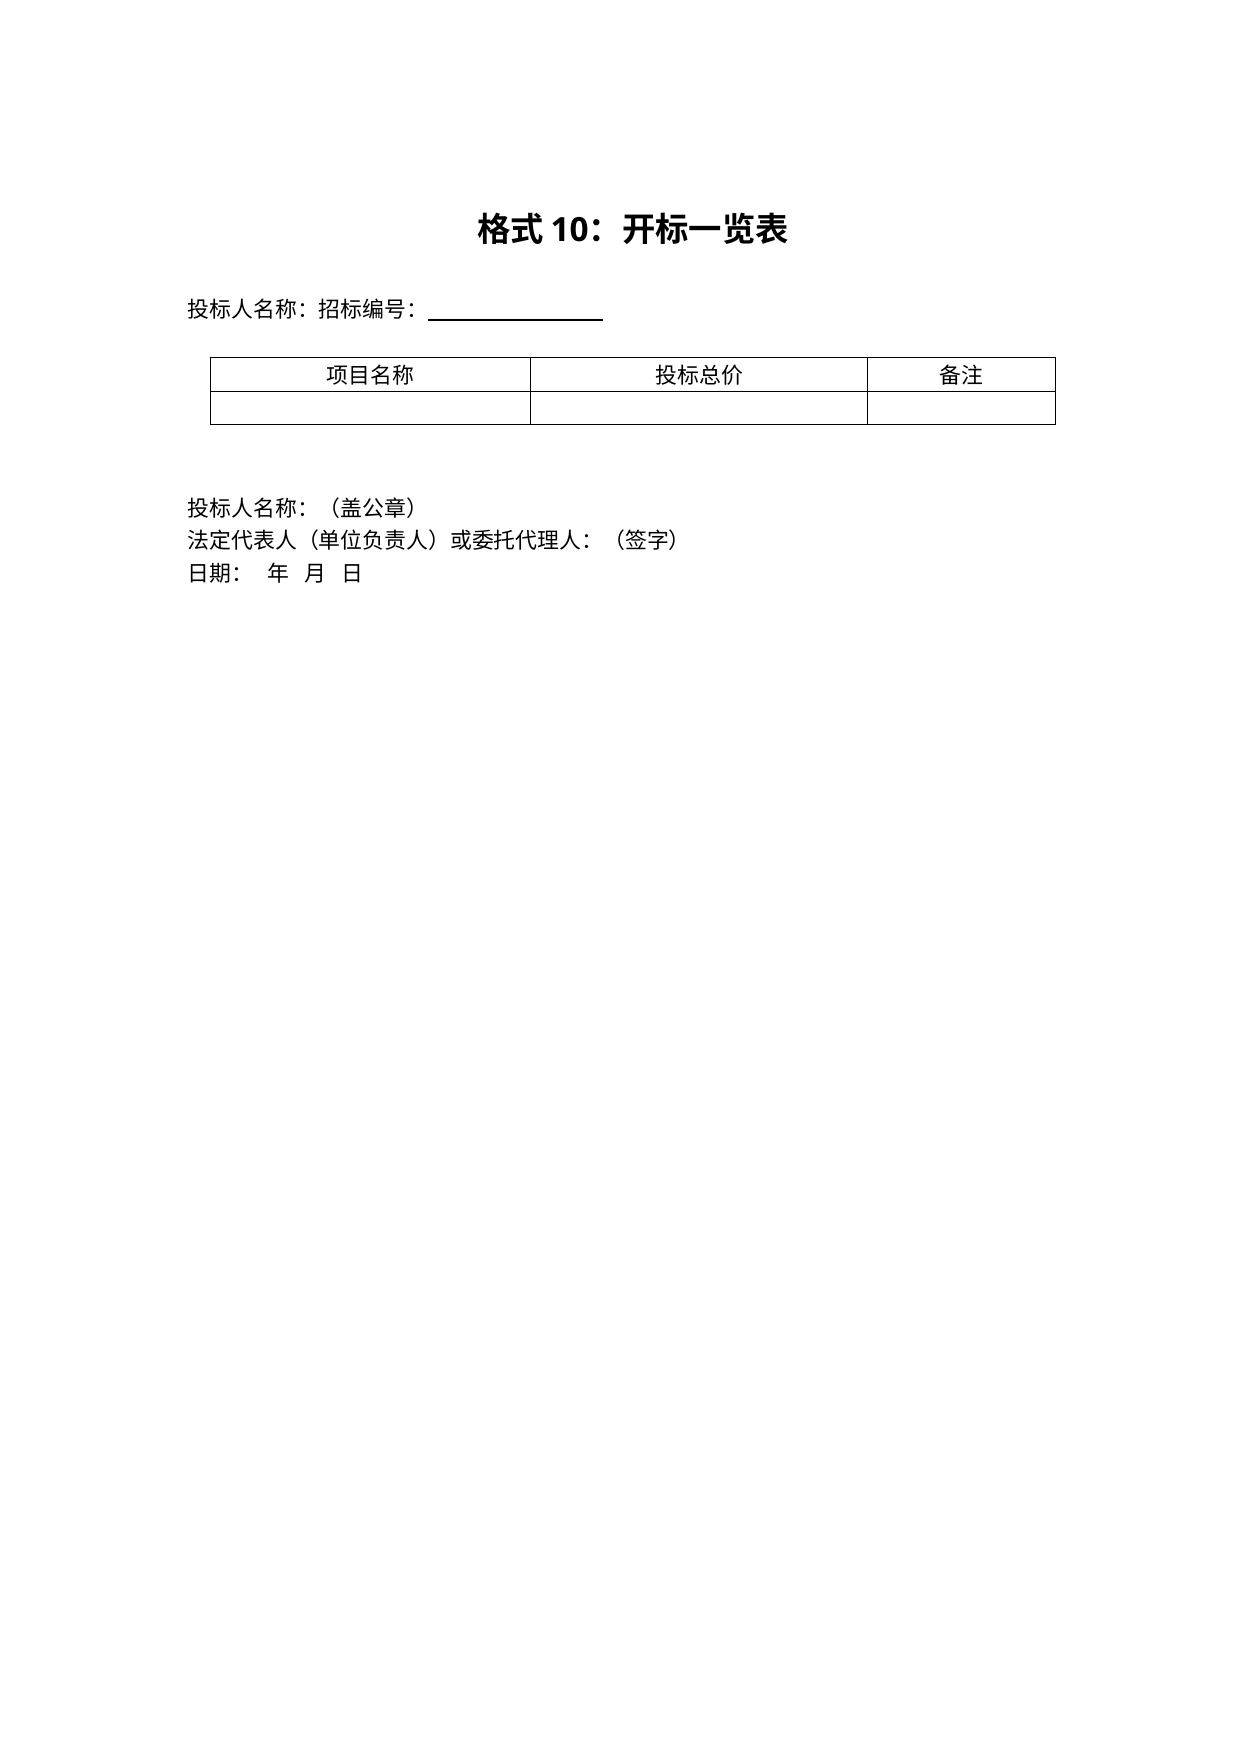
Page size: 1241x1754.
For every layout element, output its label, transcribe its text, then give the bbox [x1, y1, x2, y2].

table_cell [531, 392, 867, 424]
table_header 备注 [868, 358, 1055, 391]
subtitle 格式10：开标一览表 [187, 194, 1078, 259]
text 法定代表人（单位负责人）或委托代理人：（签字） [187, 523, 1078, 555]
text 日期： 年 月 日 [187, 555, 1078, 588]
table_cell [211, 392, 530, 424]
table_header 项目名称 [211, 358, 530, 391]
table_cell [868, 392, 1055, 424]
table_header 投标总价 [531, 358, 867, 391]
text 投标人名称：（盖公章） [187, 490, 1078, 523]
text 投标人名称：招标编号：__________________ [187, 292, 1078, 324]
